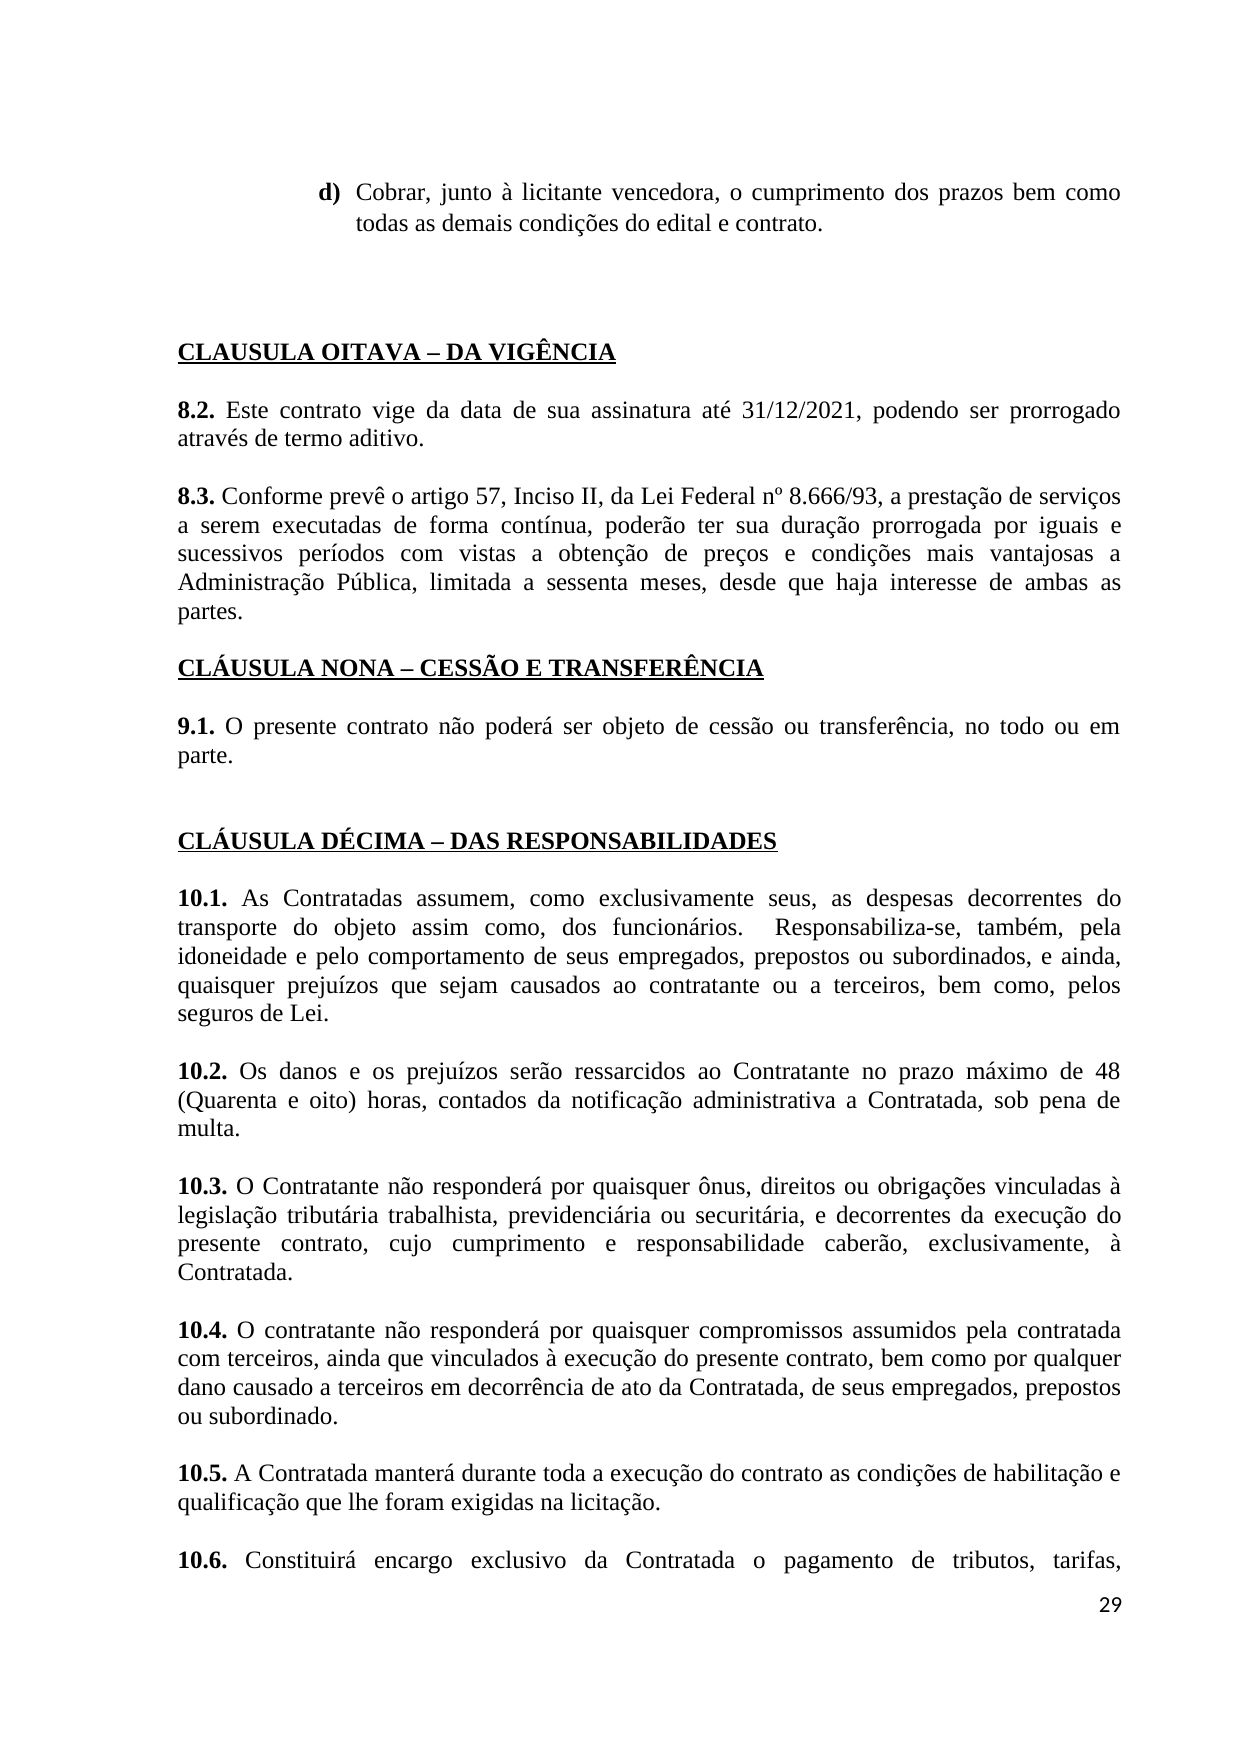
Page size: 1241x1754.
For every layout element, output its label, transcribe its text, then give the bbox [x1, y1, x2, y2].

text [177, 1545, 1122, 1573]
text 9.1. O presente contrato não poderá ser objeto de cessão ou transferência, no todo ou em parte. [177, 711, 1122, 768]
text 10.5. A Contratada manterá durante toda a execução do contrato as condições de habilitação e qualificação que lhe foram exigidas na licitação. [177, 1458, 1122, 1516]
text 10.3. O Contratante não responderá por quaisquer ônus, direitos ou obrigações vinculadas à legislação tributária trabalhista, previdenciária ou securitária, e decorrentes da execução do presente contrato, cujo cumprimento e responsabilidade caberão, exclusivamente, à Contratada. [177, 1171, 1122, 1286]
text CLÁUSULA NONA – CESSÃO E TRANSFERÊNCIA [177, 653, 1122, 682]
list Cobrar, junto à licitante vencedora, o cumprimento dos prazos bem como todas as demais condições do edital e contrato. [318, 177, 1122, 237]
text 10.2. Os danos e os prejuízos serão ressarcidos ao Contratante no prazo máximo de 48 (Quarenta e oito) horas, contados da notificação administrativa a Contratada, sob pena de multa. [177, 1056, 1122, 1142]
text 10.4. O contratante não responderá por quaisquer compromissos assumidos pela contratada com terceiros, ainda que vinculados à execução do presente contrato, bem como por qualquer dano causado a terceiros em decorrência de ato da Contratada, de seus empregados, prepostos ou subordinado. [177, 1315, 1122, 1430]
text CLÁUSULA DÉCIMA – DAS RESPONSABILIDADES [177, 826, 1122, 855]
text 8.2. Este contrato vige da data de sua assinatura até 31/12/2021, podendo ser prorrogado através de termo aditivo. [177, 395, 1122, 452]
text CLAUSULA OITAVA – DA VIGÊNCIA [177, 337, 1122, 366]
text 8.3. Conforme prevê o artigo 57, Inciso II, da Lei Federal nº 8.666/93, a prestação de serviços a serem executadas de forma contínua, poderão ter sua duração prorrogada por iguais e sucessivos períodos com vistas a obtenção de preços e condições mais vantajosas a Administração Pública, limitada a sessenta meses, desde que haja interesse de ambas as partes. [177, 481, 1122, 625]
text 10.1. As Contratadas assumem, como exclusivamente seus, as despesas decorrentes do transporte do objeto assim como, dos funcionários. Responsabiliza-se, também, pela idoneidade e pelo comportamento de seus empregados, prepostos ou subordinados, e ainda, quaisquer prejuízos que sejam causados ao contratante ou a terceiros, bem como, pelos seguros de Lei. [177, 883, 1122, 1027]
